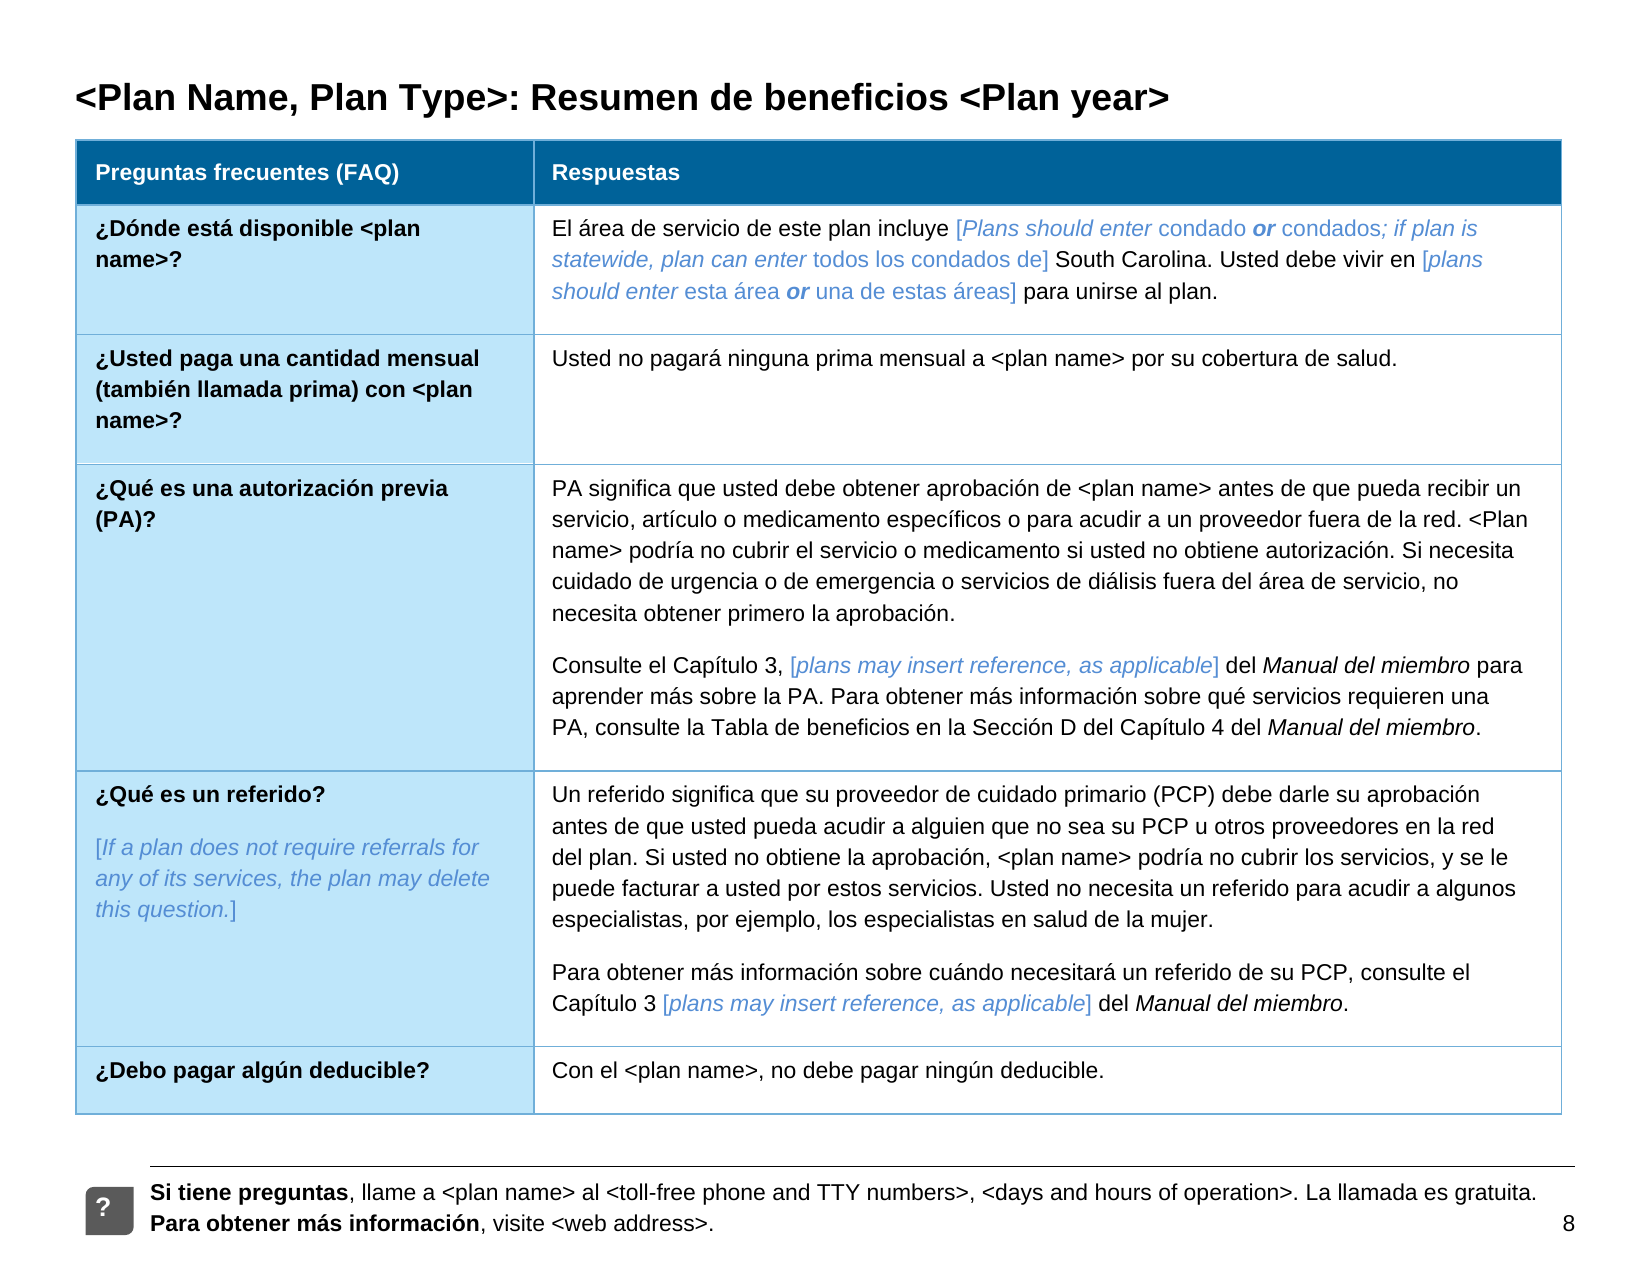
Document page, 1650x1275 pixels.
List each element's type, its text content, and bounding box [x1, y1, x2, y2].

table_cell Un referido significa que su proveedor de cuidado primario (PCP) debe darle su aprobación antes de que usted pueda acudir a alguien que no sea su PCP u otros proveedores en la red del plan. Si usted no obtiene la aprobación, <plan name> podría no cubrir los servicios, y se le puede facturar a usted por estos servicios. Usted no necesita un referido para acudir a algunos especialistas, por ejemplo, los especialistas en salud de la mujer. Para obtener más información sobre cuándo necesitará un referido de su PCP, consulte el Capítulo 3 [plans may insert reference, as applicable] del Manual del miembro. [535, 772, 1561, 1046]
table_header Preguntas frecuentes (FAQ) [77, 141, 533, 204]
table_cell Con el <plan name>, no debe pagar ningún deducible. [535, 1047, 1561, 1113]
table_cell El área de servicio de este plan incluye [Plans should enter condado or condados; if plan is statewide, plan can enter todos los condados de] South Carolina. Usted debe vivir en [plans should enter esta área or una de estas áreas] para unirse al plan. [535, 206, 1561, 334]
table_cell ¿Debo pagar algún deducible? [77, 1047, 533, 1113]
table_cell ¿Dónde está disponible <plan name>? [77, 206, 533, 334]
table_cell PA significa que usted debe obtener aprobación de <plan name> antes de que pueda recibir un servicio, artículo o medicamento específicos o para acudir a un proveedor fuera de la red. <Plan name> podría no cubrir el servicio o medicamento si usted no obtiene autorización. Si necesita cuidado de urgencia o de emergencia o servicios de diálisis fuera del área de servicio, no necesita obtener primero la aprobación. Consulte el Capítulo 3, [plans may insert reference, as applicable] del Manual del miembro para aprender más sobre la PA. Para obtener más información sobre qué servicios requieren una PA, consulte la Tabla de beneficios en la Sección D del Capítulo 4 del Manual del miembro. [535, 465, 1561, 770]
table_cell ¿Qué es una autorización previa (PA)? [77, 465, 533, 770]
table_header Respuestas [535, 141, 1561, 204]
table_cell ¿Qué es un referido? [If a plan does not require referrals for any of its services, the plan may delete this question.] [77, 772, 533, 1046]
table_cell Usted no pagará ninguna prima mensual a <plan name> por su cobertura de salud. [535, 335, 1561, 463]
table_cell ¿Usted paga una cantidad mensual (también llamada prima) con <plan name>? [77, 335, 533, 463]
